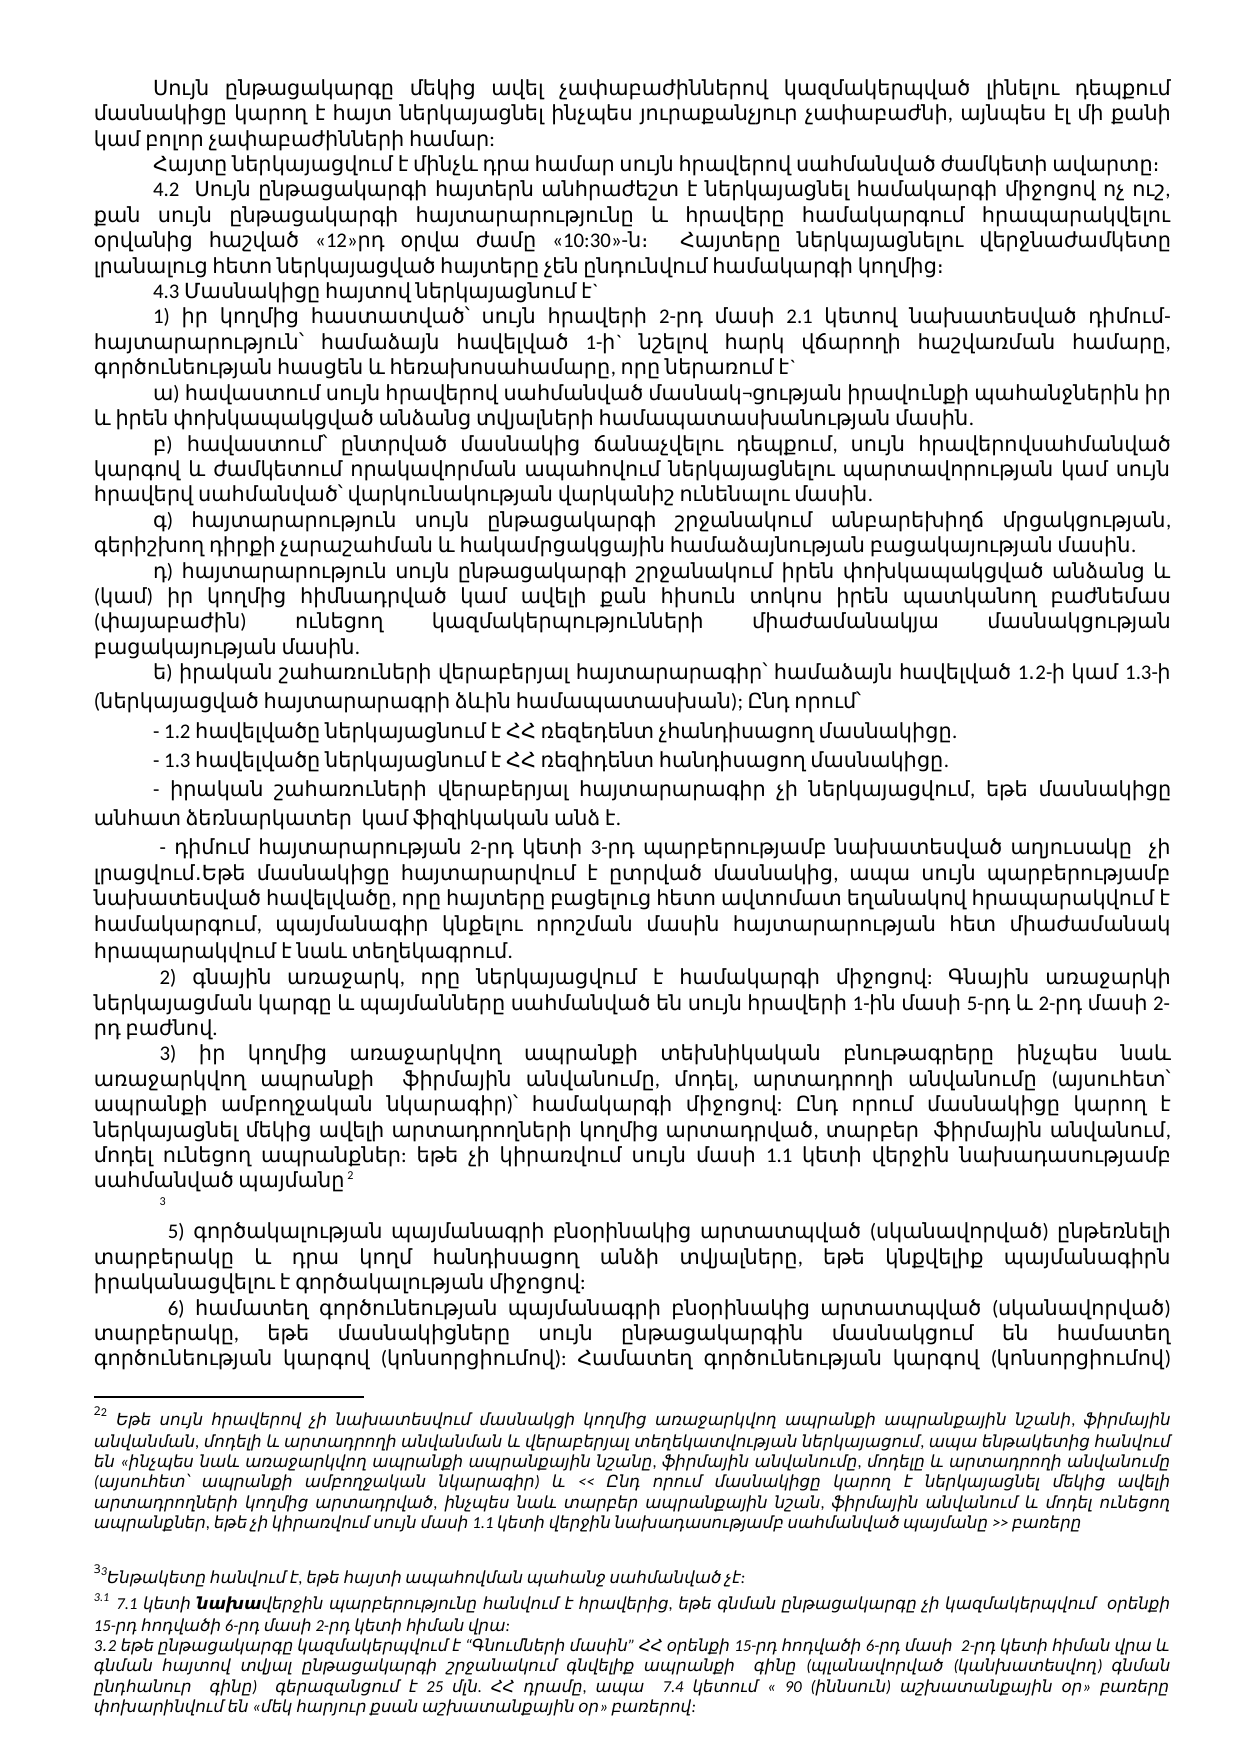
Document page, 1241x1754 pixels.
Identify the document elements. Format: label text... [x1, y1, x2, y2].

text 4.2 Սույն ընթացակարգի հայտերն անհրաժեշտ է ներկայացնել համակարգի միջոցով ոչ ուշ, քան սույն ընթացակարգի հայտարարությունը և հրավերը համակարգում հրապարակվելու օրվանից հաշված «12»րդ օրվա ժամը «10:30»-ն։ Հայտերը ներկայացնելու վերջնաժամկետը լրանալուց հետո ներկայացված հայտերը չեն ընդունվում համակարգի կողմից։ [94, 177, 1171, 278]
text 3) իր կողմից առաջարկվող ապրանքի տեխնիկական բնութագրերը ինչպես նաև առաջարկվող ապրանքի ֆիրմային անվանումը, մոդել, արտադրողի անվանումը (այսուհետ՝ ապրանքի ամբողջական նկարագիր)՝ համակարգի միջոցով: Ընդ որում մասնակիցը կարող է ներկայացնել մեկից ավելի արտադրողների կողմից արտադրված, տարբեր ֆիրմային անվանում, մոդել ունեցող ապրանքներ: եթե չի կիրառվում սույն մասի 1.1 կետի վերջին նախադասությամբ սահմանված պայմանը 2 [94, 1041, 1171, 1193]
text - 1.2 հավելվածը ներկայացնում է ՀՀ ռեզեդենտ չհանդիսացող մասնակիցը. [94, 718, 1171, 743]
text Սույն ընթացակարգը մեկից ավել չափաբաժիններով կազմակերպված լինելու դեպքում մասնակիցը կարող է հայտ ներկայացնել ինչպես յուրաքանչյուր չափաբաժնի, այնպես էլ մի քանի կամ բոլոր չափաբաժինների համար: [94, 75, 1171, 151]
text գ) հայտարարություն սույն ընթացակարգի շրջանակում անբարեխիղճ մրցակցության, գերիշխող դիրքի չարաշահման և հակամրցակցային համաձայնության բացակայության մասին. [94, 507, 1171, 558]
text - իրական շահառուների վերաբերյալ հայտարարագիր չի ներկայացվում, եթե մասնակիցը անհատ ձեռնարկատեր կամ ֆիզիկական անձ է. [94, 776, 1171, 831]
text - 1.3 հավելվածը ներկայացնում է ՀՀ ռեզիդենտ հանդիսացող մասնակիցը. [94, 747, 1171, 772]
text դ) հայտարարություն սույն ընթացակարգի շրջանակում իրեն փոխկապակցված անձանց և (կամ) իր կողմից հիմնադրված կամ ավելի քան հիսուն տոկոս իրեն պատկանող բաժնեմաս (փայաբաժին) ունեցող կազմակերպությունների միաժամանակյա մասնակցության բացակայության մասին. [94, 558, 1171, 659]
text ե) իրական շահառուների վերաբերյալ հայտարարագիր՝ համաձայն հավելված 1․2-ի կամ 1.3-ի (ներկայացված հայտարարագրի ձևին համապատասխան); Ընդ որում՝ [94, 659, 1171, 714]
text Հայտը ներկայացվում է մինչև դրա համար սույն հրավերով սահմանված ժամկետի ավարտը։ [94, 151, 1171, 177]
text 5) գործակալության պայմանագրի բնօրինակից արտատպված (սկանավորված) ընթեռնելի տարբերակը և դրա կողմ հանդիսացող անձի տվյալները, եթե կնքվելիք պայմանագիրն իրականացվելու է գործակալության միջոցով: [94, 1218, 1171, 1295]
text 1) իր կողմից հաստատված՝ սույն հրավերի 2-րդ մասի 2.1 կետով նախատեսված դիմում-հայտարարություն՝ համաձայն հավելված 1-ի` նշելով հարկ վճարողի հաշվառման համարը, գործունեության հասցեն և հեռախոսահամարը, որը ներառում է` [94, 304, 1171, 380]
text բ) հավաստում՝ ընտրված մասնակից ճանաչվելու դեպքում, սույն հրավերովսահմանված կարգով և ժամկետում որակավորման ապահովում ներկայացնելու պարտավորության կամ սույն հրավերվ սահմանված՝ վարկունակության վարկանիշ ունենալու մասին. [94, 431, 1171, 507]
text 4.3 Մասնակիցը հայտով ներկայացնում է` [94, 278, 1171, 304]
text 2) գնային առաջարկ, որը ներկայացվում է համակարգի միջոցով: Գնային առաջարկի ներկայացման կարգը և պայմանները սահմանված են սույն հրավերի 1-ին մասի 5-րդ և 2-րդ մասի 2-րդ բաժնով. [94, 964, 1171, 1041]
text ա) հավաստում սույն հրավերով սահմանված մասնակ¬ցության իրավունքի պահանջներին իր և իրեն փոխկապակցված անձանց տվյալների համապատասխանության մասին. [94, 380, 1171, 431]
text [94, 1295, 1171, 1371]
text 3 [94, 1193, 1171, 1218]
text - դիմում հայտարարության 2-րդ կետի 3-րդ պարբերությամբ նախատեսված աղյուսակը չի լրացվում․Եթե մասնակիցը հայտարարվում է ըտրված մասնակից, ապա սույն պարբերությամբ նախատեսված հավելվածը, որը հայտերը բացելուց հետո ավտոմատ եղանակով հրապարակվում է համակարգում, պայմանագիր կնքելու որոշման մասին հայտարարության հետ միաժամանակ հրապարակվում է նաև տեղեկագրում. [94, 834, 1171, 964]
